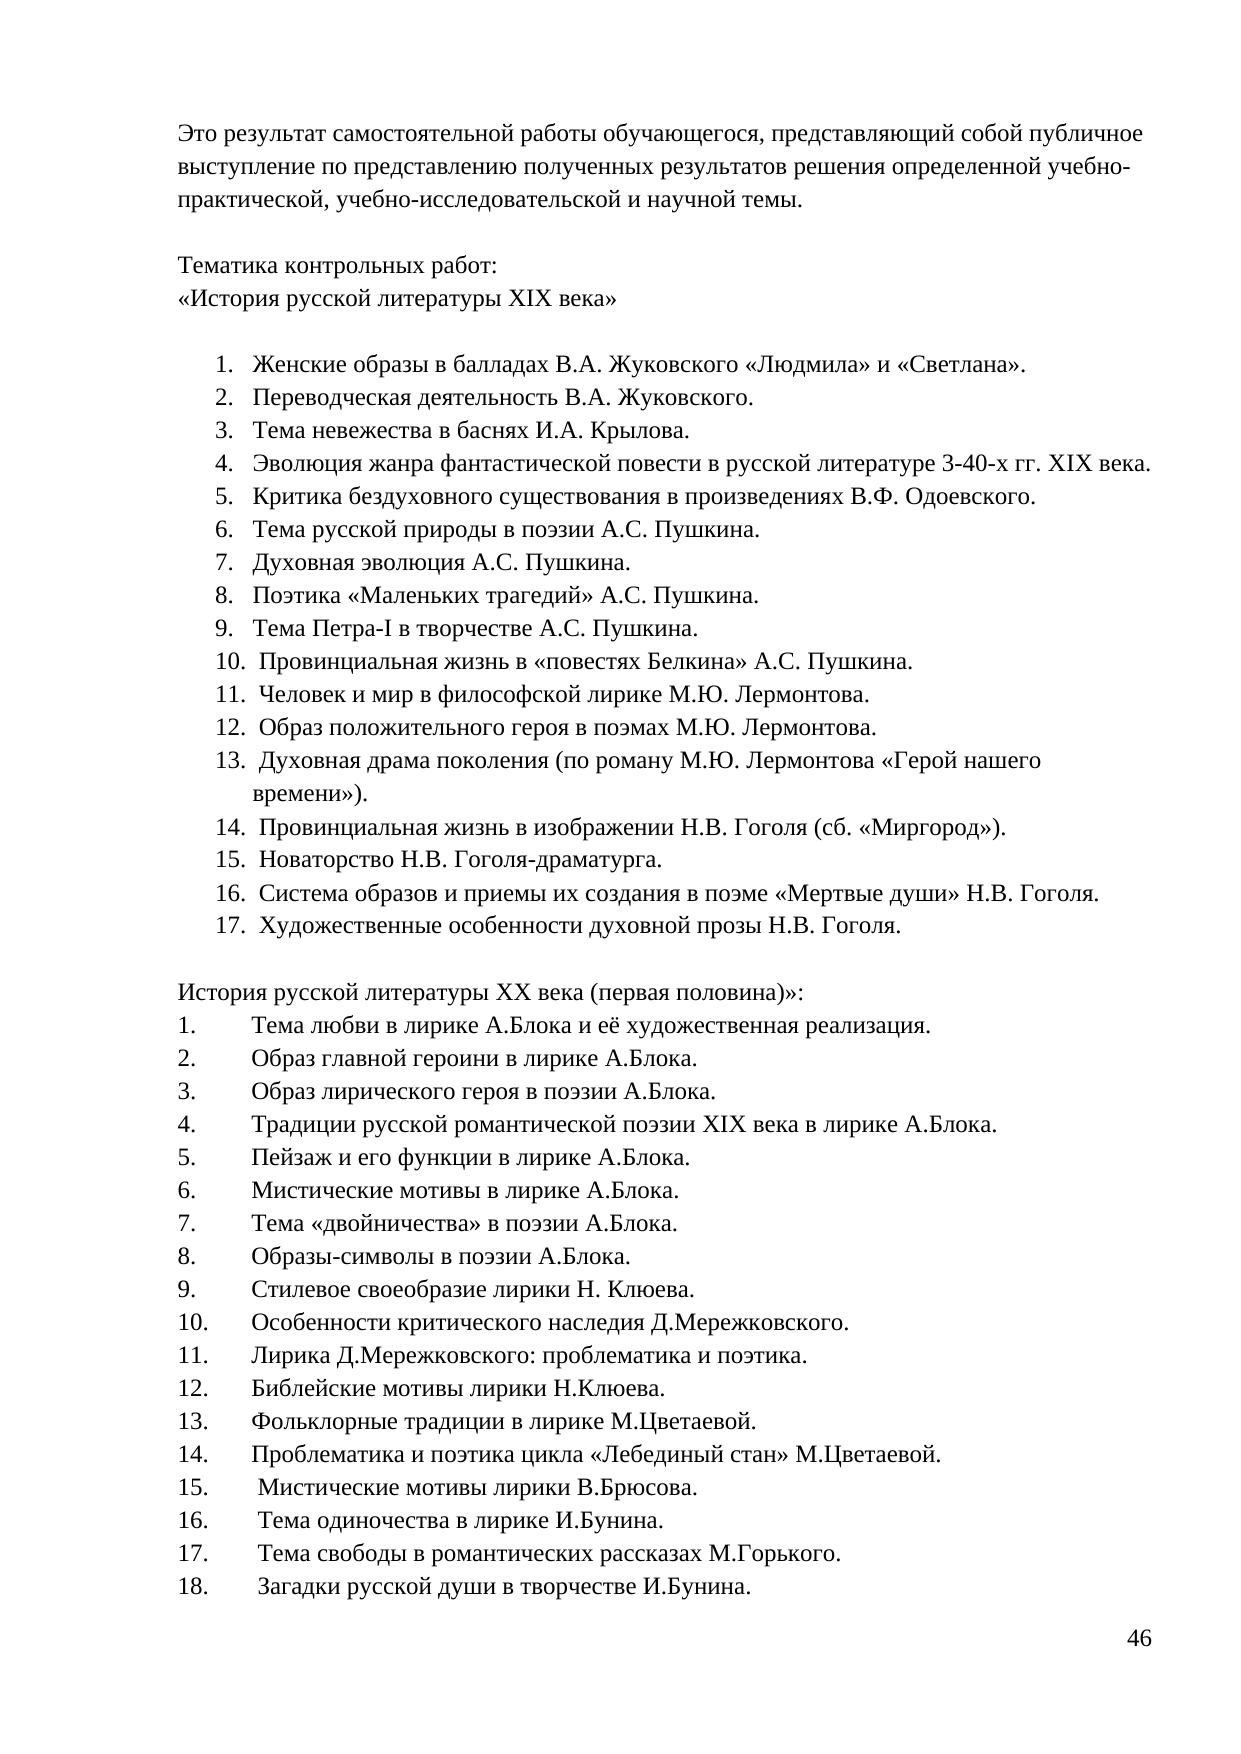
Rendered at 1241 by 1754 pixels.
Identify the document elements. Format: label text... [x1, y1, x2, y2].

list Переводческая деятельность В.А. Жуковского. [215, 382, 1152, 411]
list Мистические мотивы лирики В.Брюсова. [177, 1472, 1152, 1501]
list Женские образы в балладах В.А. Жуковского «Людмила» и «Светлана». [215, 349, 1152, 378]
list Мистические мотивы в лирике А.Блока. [177, 1175, 1152, 1203]
list Эволюция жанра фантастической повести в русской литературе 3-40-х гг. ХIХ века. [215, 448, 1152, 477]
text Тематика контрольных работ: [177, 250, 1152, 279]
list Стилевое своеобразие лирики Н. Клюева. [177, 1274, 1152, 1303]
list Загадки русской души в творчестве И.Бунина. [177, 1571, 1152, 1600]
list Библейские мотивы лирики Н.Клюева. [177, 1373, 1152, 1402]
list Образ лирического героя в поэзии А.Блока. [177, 1076, 1152, 1104]
text Это результат самостоятельной работы обучающегося, представляющий собой публичное выступление по представлению полученных результатов решения определенной учебно- [177, 118, 1152, 180]
list Критика бездуховного существования в произведениях В.Ф. Одоевского. [215, 481, 1152, 510]
list Тема Петра-I в творчестве А.С. Пушкина. [215, 613, 1152, 642]
list Поэтика «Маленьких трагедий» А.С. Пушкина. [215, 580, 1152, 609]
list Тема любви в лирике А.Блока и её художественная реализация. [177, 1010, 1152, 1038]
list Духовная эволюция А.С. Пушкина. [215, 547, 1152, 576]
list Новаторство Н.В. Гоголя-драматурга. [215, 844, 1152, 873]
list Художественные особенности духовной прозы Н.В. Гоголя. [215, 911, 1152, 939]
list Духовная драма поколения (по роману М.Ю. Лермонтова «Герой нашего времени»). [215, 746, 1152, 807]
list Тема русской природы в поэзии А.С. Пушкина. [215, 514, 1152, 543]
list Проблематика и поэтика цикла «Лебединый стан» М.Цветаевой. [177, 1439, 1152, 1468]
list Лирика Д.Мережковского: проблематика и поэтика. [177, 1340, 1152, 1369]
text История русской литературы XX века (первая половина)»: [177, 977, 1152, 1005]
list Тема свободы в романтических рассказах М.Горького. [177, 1538, 1152, 1567]
text «История русской литературы XIX века» [177, 283, 1152, 312]
list Система образов и приемы их создания в поэме «Мертвые души» Н.В. Гоголя. [215, 878, 1152, 906]
list Традиции русской романтической поэзии XIX века в лирике А.Блока. [177, 1109, 1152, 1137]
list Особенности критического наследия Д.Мережковского. [177, 1307, 1152, 1336]
text практической, учебно-исследовательской и научной темы. [177, 184, 1152, 213]
list Провинциальная жизнь в изображении Н.В. Гоголя (сб. «Миргород»). [215, 812, 1152, 840]
list Тема невежества в баснях И.А. Крылова. [215, 415, 1152, 444]
list Фольклорные традиции в лирике М.Цветаевой. [177, 1406, 1152, 1435]
list Образ положительного героя в поэмах М.Ю. Лермонтова. [215, 712, 1152, 741]
list Человек и мир в философской лирике М.Ю. Лермонтова. [215, 679, 1152, 708]
list Пейзаж и его функции в лирике А.Блока. [177, 1142, 1152, 1171]
list Образы-символы в поэзии А.Блока. [177, 1241, 1152, 1269]
list Тема «двойничества» в поэзии А.Блока. [177, 1208, 1152, 1237]
list Образ главной героини в лирике А.Блока. [177, 1043, 1152, 1071]
list Провинциальная жизнь в «повестях Белкина» А.С. Пушкина. [215, 646, 1152, 675]
list Тема одиночества в лирике И.Бунина. [177, 1505, 1152, 1534]
